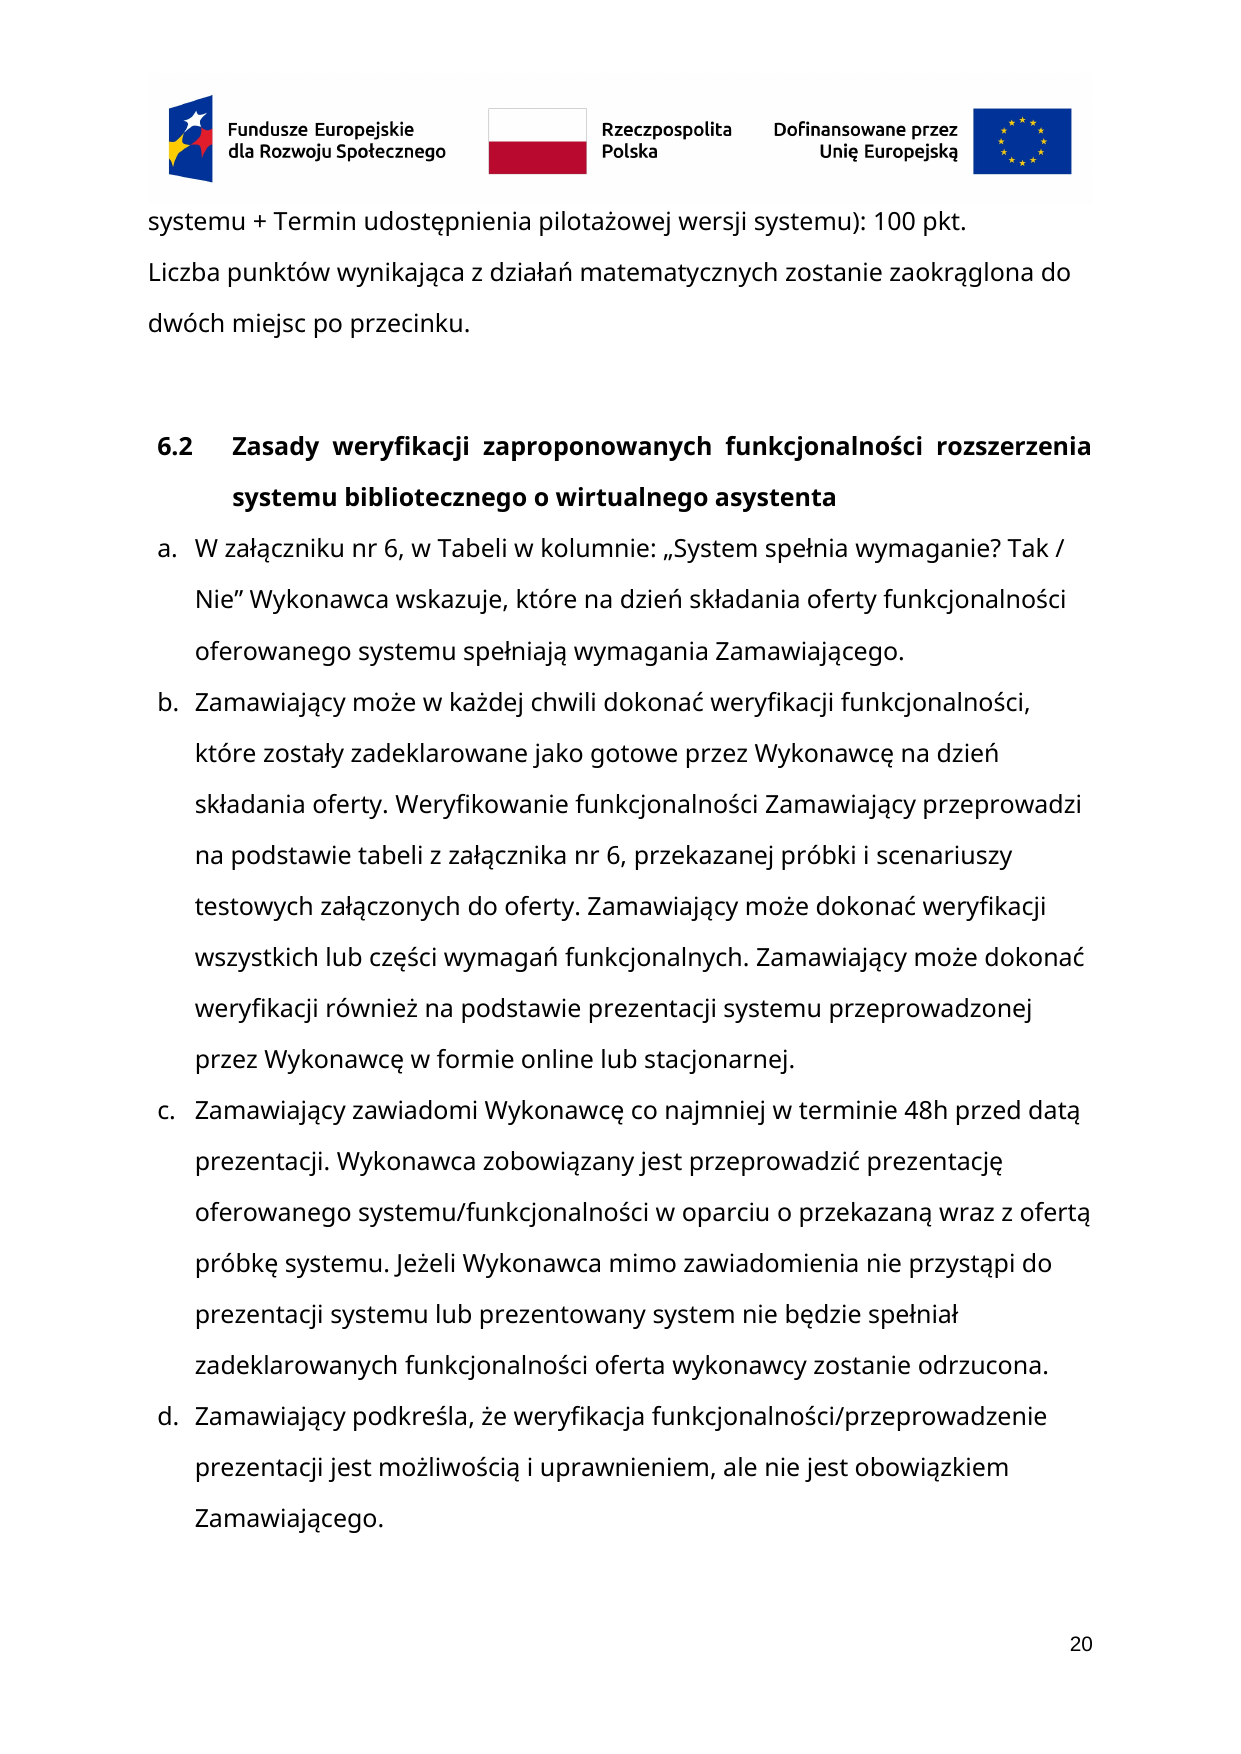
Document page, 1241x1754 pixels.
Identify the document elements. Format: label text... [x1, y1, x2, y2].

subtitle Zasady weryfikacji zaproponowanych funkcjonalności rozszerzenia systemu bibliotecznego o wirtualnego asystenta [157, 429, 1093, 514]
text Liczba punktów wynikająca z działań matematycznych zostanie zaokrąglona do dwóch miejsc po przecinku. [148, 255, 1093, 340]
text Maksymalna ostateczna ocena punktowa oferty (Cena oferty+ Poziom gotowości systemu + Termin udostępnienia pilotażowej wersji systemu): 100 pkt. [148, 204, 1093, 238]
picture [147, 73, 1093, 204]
list Zamawiający zawiadomi Wykonawcę co najmniej w terminie 48h przed datą prezentacji. Wykonawca zobowiązany jest przeprowadzić prezentację oferowanego systemu/funkcjonalności w oparciu o przekazaną wraz z ofertą próbkę systemu. Jeżeli Wykonawca mimo zawiadomienia nie przystąpi do prezentacji systemu lub prezentowany system nie będzie spełniał zadeklarowanych funkcjonalności oferta wykonawcy zostanie odrzucona. [157, 1093, 1093, 1382]
list Zamawiający podkreśla, że weryfikacja funkcjonalności/przeprowadzenie prezentacji jest możliwością i uprawnieniem, ale nie jest obowiązkiem Zamawiającego. [157, 1399, 1093, 1535]
list W załączniku nr 6, w Tabeli w kolumnie: „System spełnia wymaganie? Tak / Nie” Wykonawca wskazuje, które na dzień składania oferty funkcjonalności oferowanego systemu spełniają wymagania Zamawiającego. [157, 531, 1093, 667]
list Zamawiający może w każdej chwili dokonać weryfikacji funkcjonalności, które zostały zadeklarowane jako gotowe przez Wykonawcę na dzień składania oferty. Weryfikowanie funkcjonalności Zamawiający przeprowadzi na podstawie tabeli z załącznika nr 6, przekazanej próbki i scenariuszy testowych załączonych do oferty. Zamawiający może dokonać weryfikacji wszystkich lub części wymagań funkcjonalnych. Zamawiający może dokonać weryfikacji również na podstawie prezentacji systemu przeprowadzonej przez Wykonawcę w formie online lub stacjonarnej. [157, 684, 1093, 1076]
